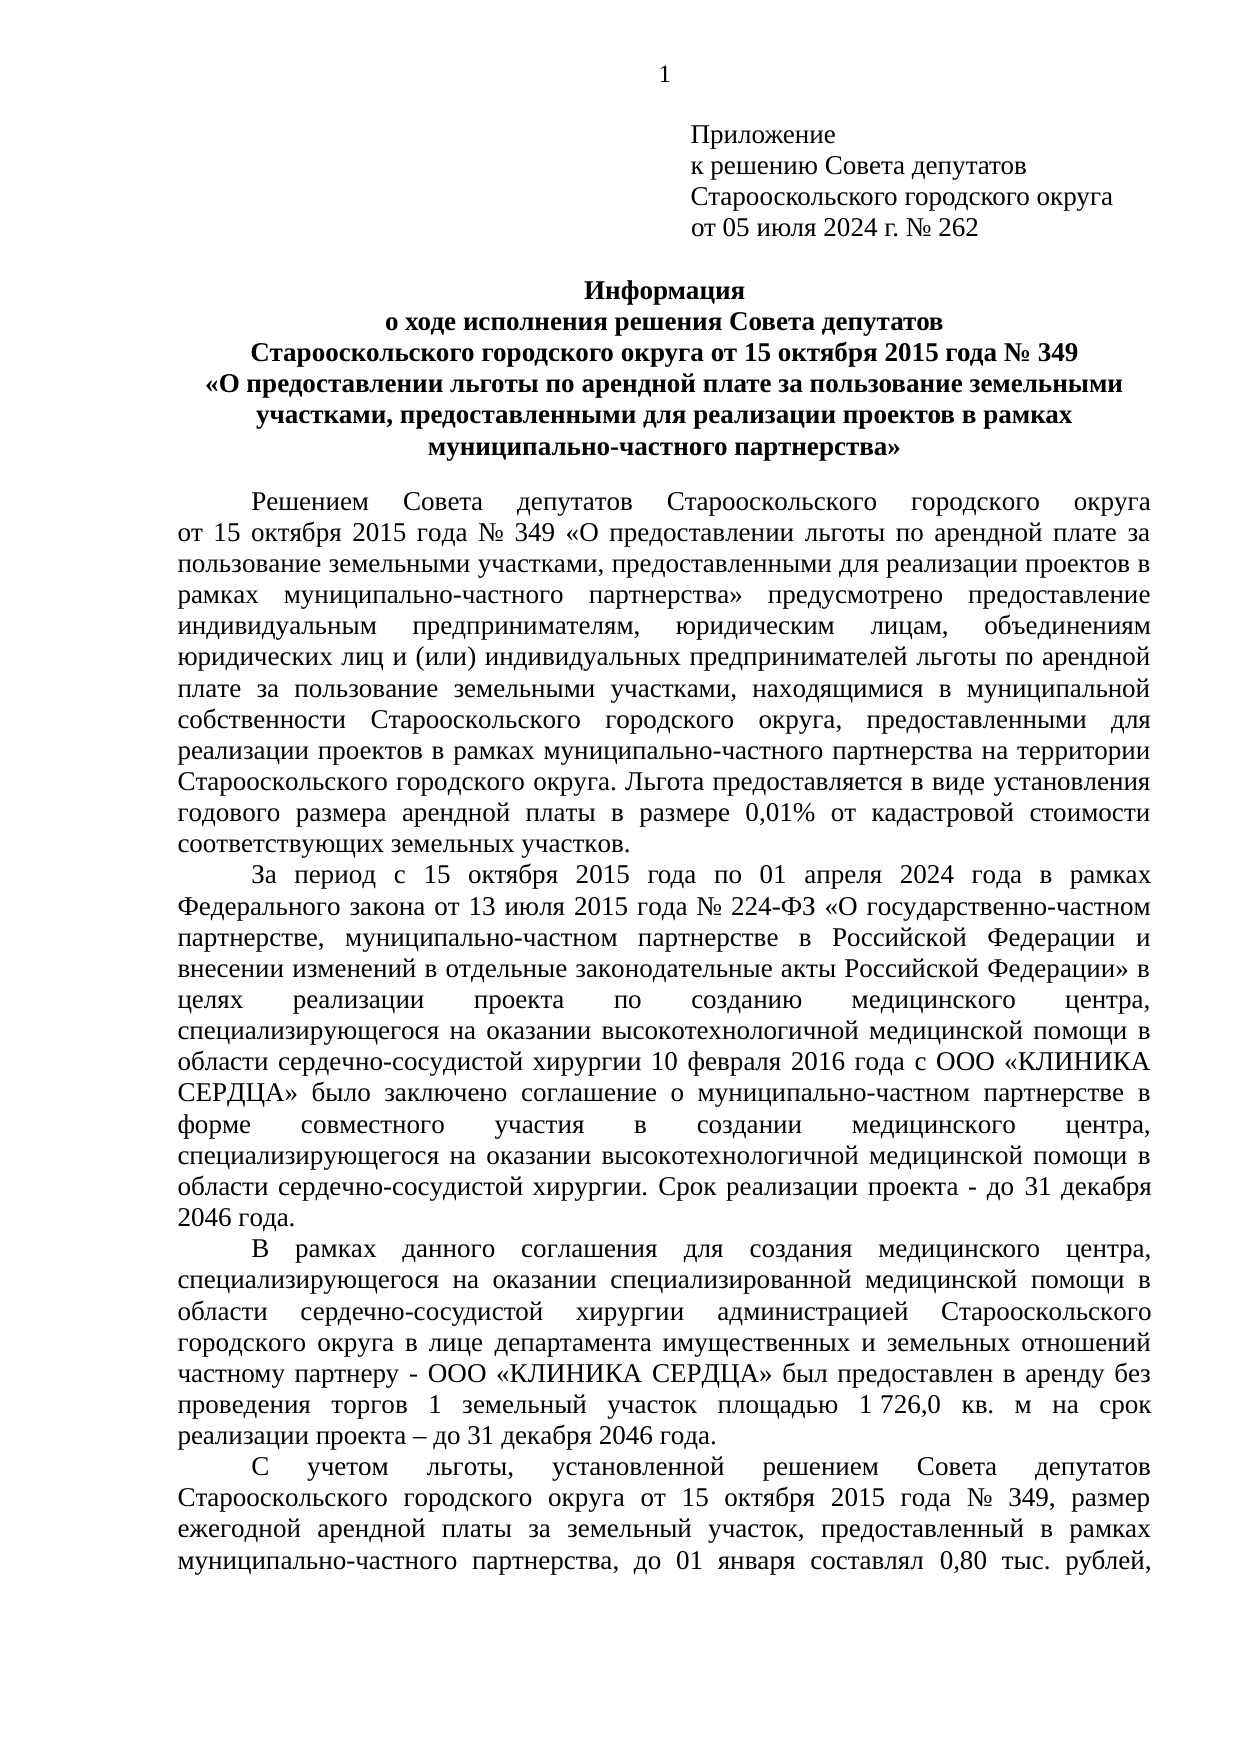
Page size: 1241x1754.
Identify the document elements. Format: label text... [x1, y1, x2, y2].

text Старооскольского городского округа от 15 октября 2015 года № 349 «О предоставлении льготы по арендной плате за пользование земельными участками, предоставленными для реализации проектов в рамках муниципально-частного партнерства» [177, 336, 1152, 461]
text Информация [177, 274, 1152, 305]
table_header Приложение [679, 118, 1152, 149]
table_cell к решению Совета депутатов [679, 149, 1152, 180]
table_cell Старооскольского городского округа [679, 180, 1152, 212]
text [177, 1450, 1152, 1575]
text о ходе исполнения решения Совета депутатов [177, 305, 1152, 336]
text от 05 июля 2024 г. № 262 [177, 212, 1152, 243]
text В рамках данного соглашения для создания медицинского центра, специализирующегося на оказании специализированной медицинской помощи в области сердечно-сосудистой хирургии администрацией Старооскольского городского округа в лице департамента имущественных и земельных отношений частному партнеру - ООО «КЛИНИКА СЕРДЦА» был предоставлен в аренду без проведения торгов 1 земельный участок площадью 1 726,0 кв. м на срок реализации проекта – до 31 декабря 2046 года. [177, 1232, 1152, 1450]
text Решением Совета депутатов Старооскольского городского округа от 15 октября 2015 года № 349 «О предоставлении льготы по арендной плате за пользование земельными участками, предоставленными для реализации проектов в рамках муниципально-частного партнерства» предусмотрено предоставление индивидуальным предпринимателям, юридическим лицам, объединениям юридических лиц и (или) индивидуальных предпринимателей льготы по арендной плате за пользование земельными участками, находящимися в муниципальной собственности Старооскольского городского округа, предоставленными для реализации проектов в рамках муниципально-частного партнерства на территории Старооскольского городского округа. Льгота предоставляется в виде установления годового размера арендной платы в размере 0,01% от кадастровой стоимости соответствующих земельных участков. [177, 485, 1152, 858]
text За период с 15 октября 2015 года по 01 апреля 2024 года в рамках Федерального закона от 13 июля 2015 года № 224-ФЗ «О государственно-частном партнерстве, муниципально-частном партнерстве в Российской Федерации и внесении изменений в отдельные законодательные акты Российской Федерации» в целях реализации проекта по созданию медицинского центра, специализирующегося на оказании высокотехнологичной медицинской помощи в области сердечно-сосудистой хирургии 10 февраля 2016 года с ООО «КЛИНИКА СЕРДЦА» было заключено соглашение о муниципально-частном партнерстве в форме совместного участия в создании медицинского центра, специализирующегося на оказании высокотехнологичной медицинской помощи в области сердечно-сосудистой хирургии. Срок реализации проекта - до 31 декабря 2046 года. [177, 858, 1152, 1232]
